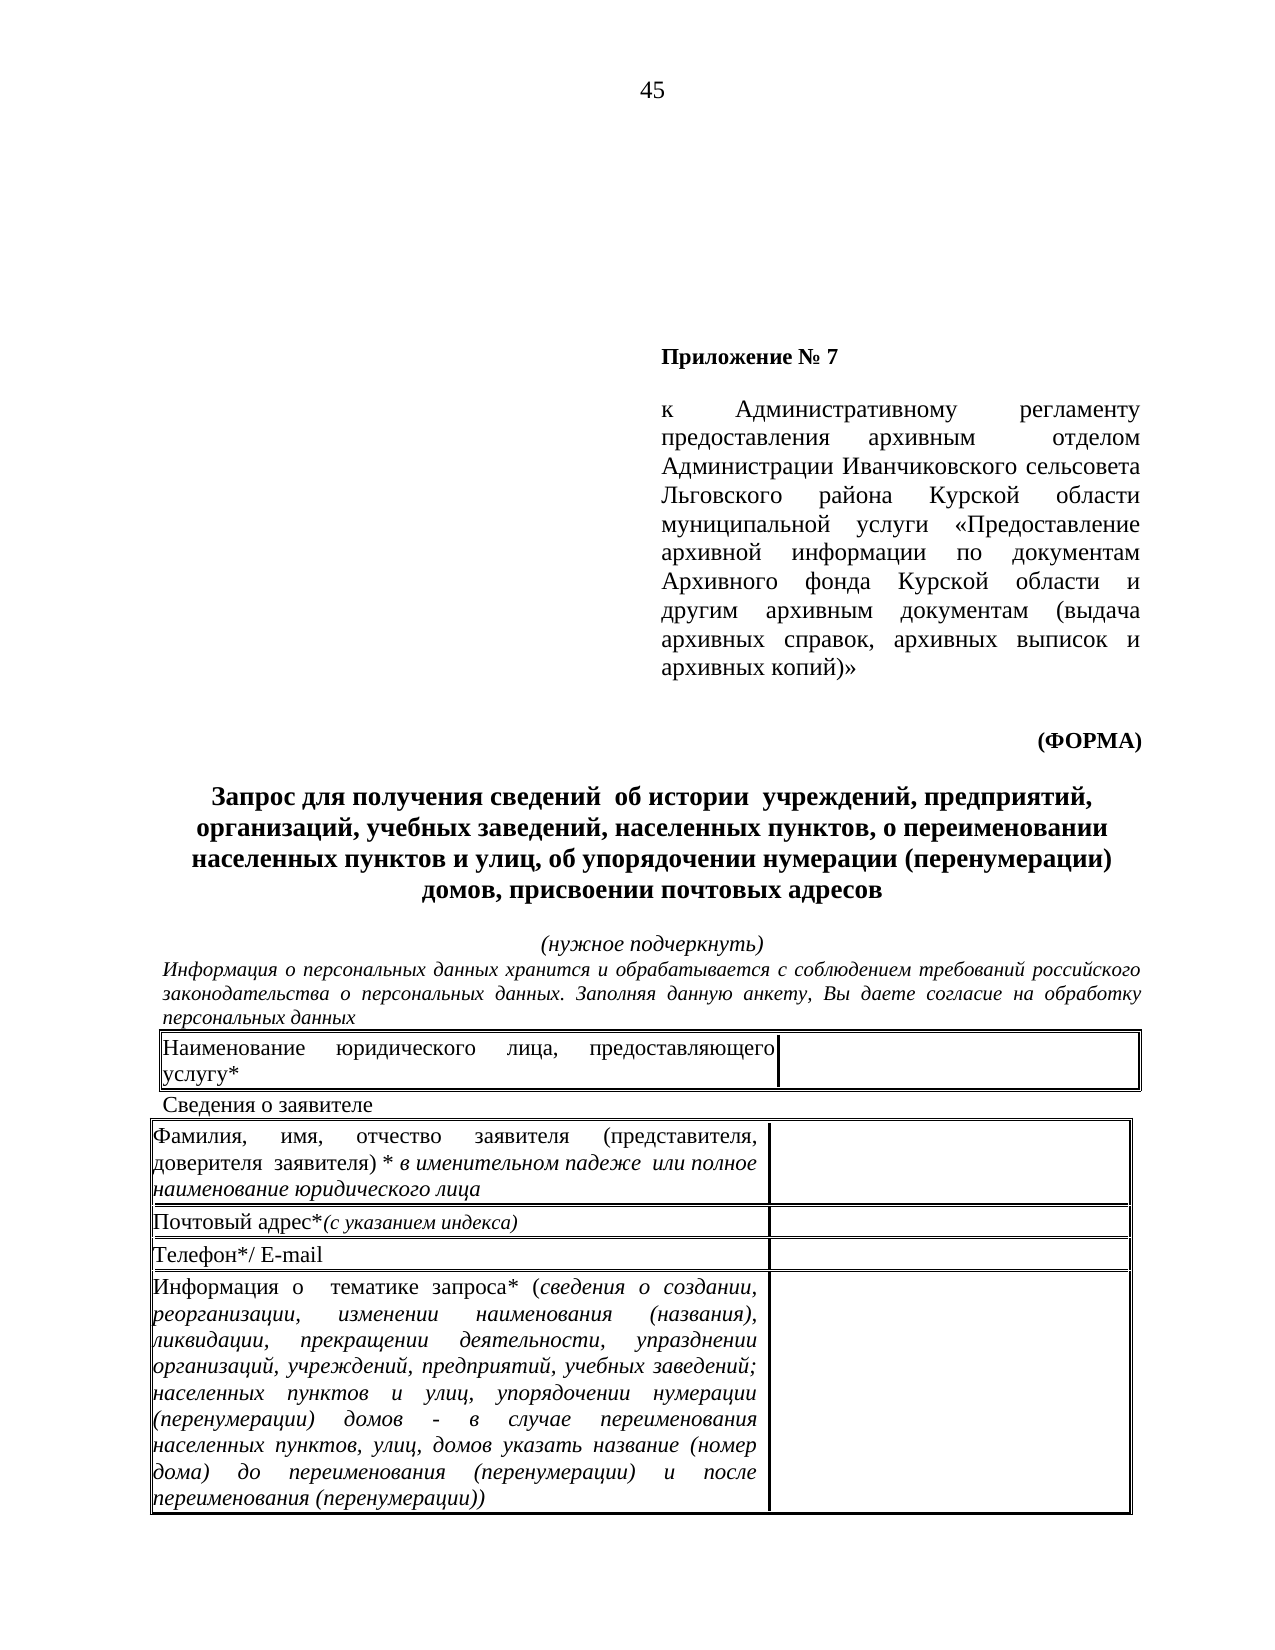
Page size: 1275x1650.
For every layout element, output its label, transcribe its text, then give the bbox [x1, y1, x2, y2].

text Информация о персональных данных хранится и обрабатывается с соблюдением требований российского законодательства о персональных данных. Заполняя данную анкету, Вы даете согласие на обработку персональных данных [162, 957, 1142, 1029]
table_header Фамилия, имя, отчество заявителя (представителя, доверителя заявителя) * в именительном падеже или полное наименование юридического лица [153, 1121, 769, 1203]
table_header [769, 1121, 1129, 1203]
table_header Приложение № 7 к Административному регламенту предоставления архивным отделом Администрации Иванчиковского сельсовета Льговского района Курской области муниципальной услуги «Предоставление архивной информации по документам Архивного фонда Курской области и другим архивным документам (выдача архивных справок, архивных выписок и архивных копий)» [650, 288, 1152, 705]
table_cell [769, 1269, 1130, 1512]
table_cell Телефон*/ E-mail [151, 1236, 769, 1268]
text Сведения о заявителе [162, 1091, 1142, 1118]
text (нужное подчеркнуть) [162, 931, 1142, 957]
table_header [778, 1033, 1138, 1088]
table_cell [769, 1236, 1131, 1268]
text Запрос для получения сведений об истории учреждений, предприятий, организаций, учебных заведений, населенных пунктов, о переименовании населенных пунктов и улиц, об упорядочении нумерации (перенумерации) домов, присвоении почтовых адресов [162, 779, 1142, 904]
table_cell [771, 1203, 1130, 1236]
text (ФОРМА) [162, 727, 1142, 753]
table_cell Почтовый адрес*(с указанием индекса) [153, 1203, 768, 1236]
table_cell Информация о тематике запроса* (сведения о создании, реорганизации, изменении наименования (названия), ликвидации, прекращении деятельности, упразднении организаций, учреждений, предприятий, учебных заведений; населенных пунктов и улиц, упорядочении нумерации (перенумерации) домов - в случае переименования населенных пунктов, улиц, домов указать название (номер дома) до переименования (перенумерации) и после переименования (перенумерации)) [153, 1269, 769, 1512]
table_header Наименование юридического лица, предоставляющего услугу* [162, 1033, 778, 1088]
